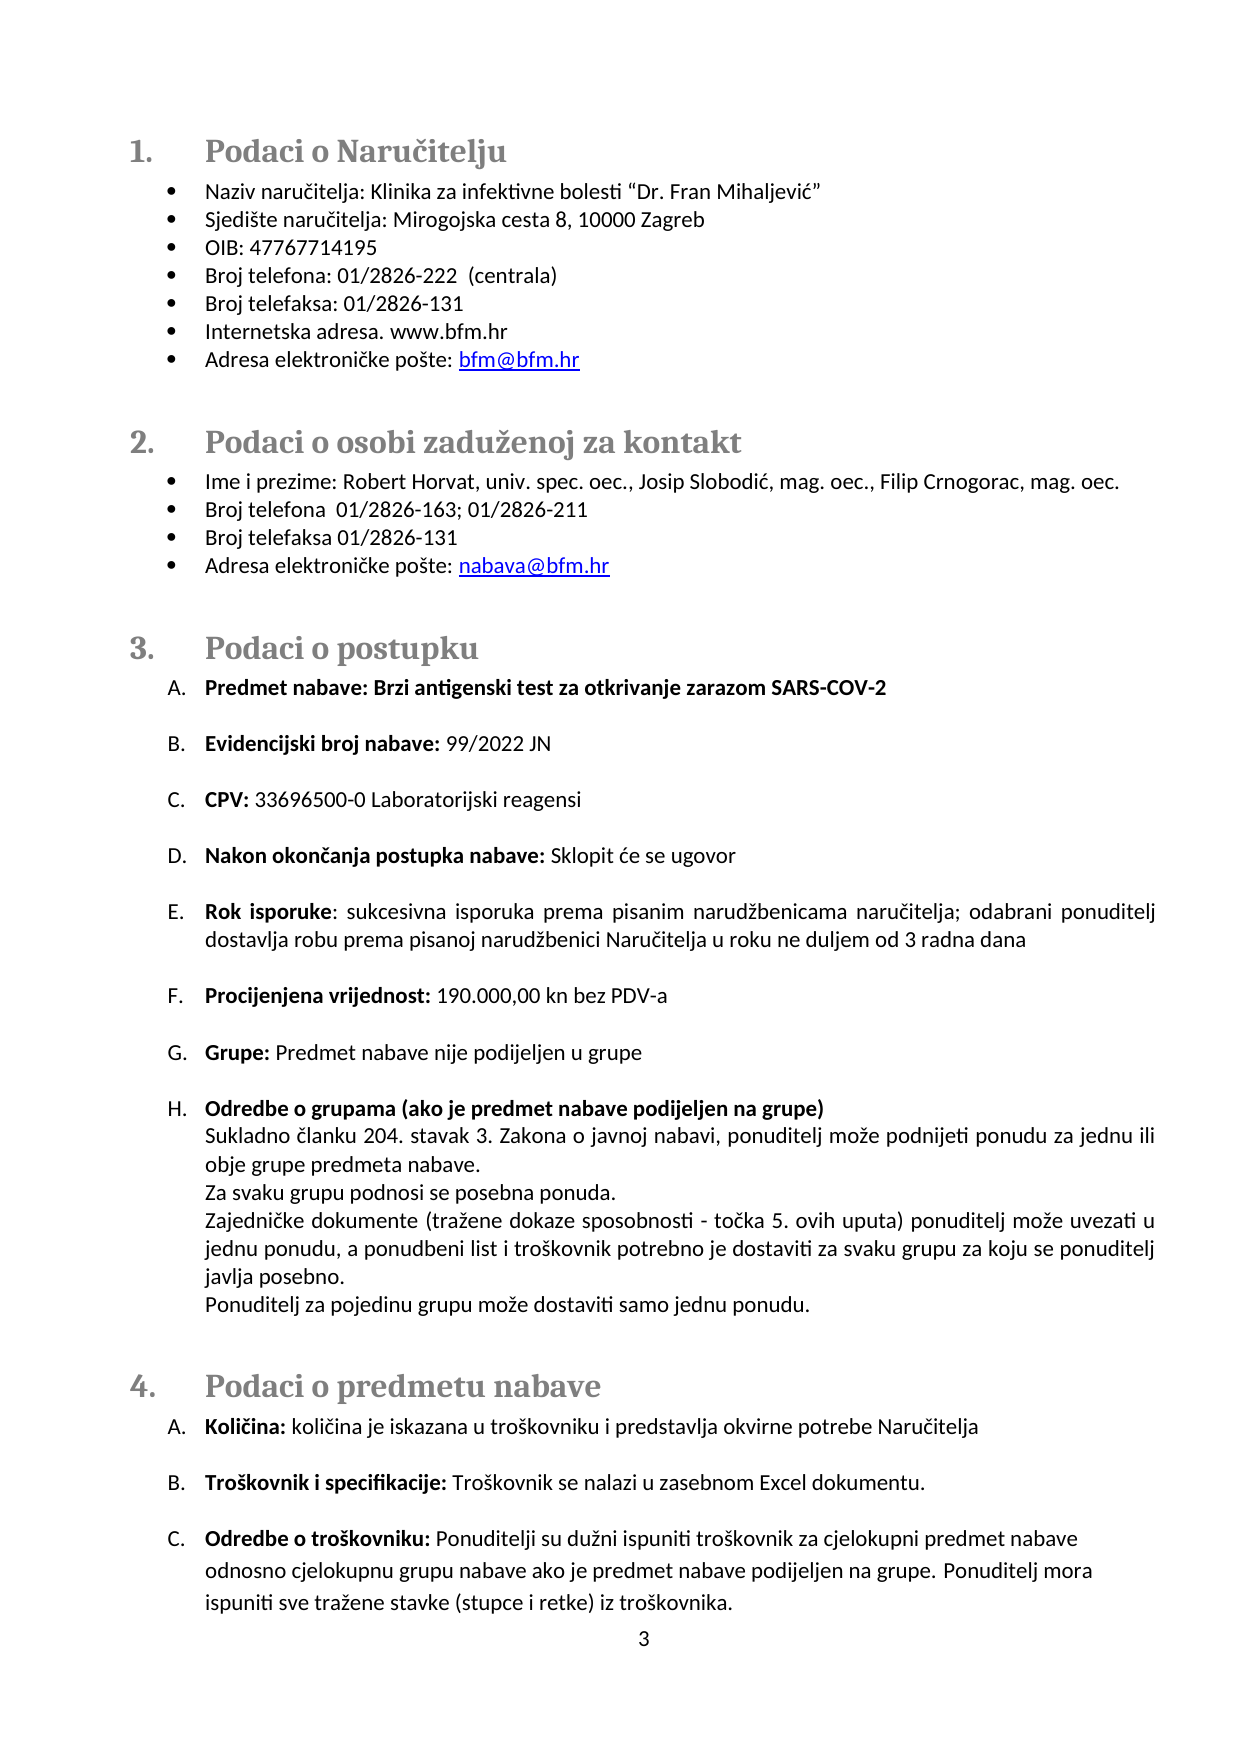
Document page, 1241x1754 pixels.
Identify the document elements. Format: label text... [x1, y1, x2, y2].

list Odredbe o grupama (ako je predmet nabave podijeljen na grupe) [167, 1094, 1157, 1122]
list Odredbe o troškovniku: Ponuditelji su dužni ispuniti troškovnik za cjelokupni predmet nabave odnosno cjelokupnu grupu nabave ako je predmet nabave podijeljen na grupe. Ponuditelj mora ispuniti sve tražene stavke (stupce i retke) iz troškovnika. [167, 1524, 1157, 1616]
text Sukladno članku 204. stavak 3. Zakona o javnoj nabavi, ponuditelj može podnijeti ponudu za jednu ili obje grupe predmeta nabave. [205, 1122, 1157, 1178]
list Rok isporuke: sukcesivna isporuka prema pisanim narudžbenicama naručitelja; odabrani ponuditelj dostavlja robu prema pisanoj narudžbenici Naručitelja u roku ne duljem od 3 radna dana [167, 897, 1157, 953]
list Nakon okončanja postupka nabave: Sklopit će se ugovor [167, 841, 1157, 869]
text Podaci o predmetu nabave [130, 1368, 1157, 1406]
list Broj telefona: 01/2826-222 (centrala) [167, 261, 1157, 289]
list Broj telefaksa: 01/2826-131 [167, 289, 1157, 317]
list Internetska adresa. www.bfm.hr [167, 317, 1157, 345]
list Broj telefona 01/2826-163; 01/2826-211 [167, 495, 1157, 523]
list Naziv naručitelja: Klinika za infektivne bolesti “Dr. Fran Mihaljević” [167, 177, 1157, 205]
list Sjedište naručitelja: Mirogojska cesta 8, 10000 Zagreb [167, 205, 1157, 233]
list Količina: količina je iskazana u troškovniku i predstavlja okvirne potrebe Naručitelja [167, 1412, 1157, 1440]
list Procijenjena vrijednost: 190.000,00 kn bez PDV-a [167, 982, 1157, 1009]
text Podaci o postupku [130, 629, 1157, 668]
list Adresa elektroničke pošte: bfm@bfm.hr [167, 345, 1157, 373]
list CPV: 33696500-0 Laboratorijski reagensi [167, 785, 1157, 813]
list Adresa elektroničke pošte: nabava@bfm.hr [167, 551, 1157, 579]
text Podaci o Naručitelju [130, 133, 1157, 171]
list Broj telefaksa 01/2826-131 [167, 523, 1157, 551]
text Za svaku grupu podnosi se posebna ponuda. [205, 1178, 1157, 1206]
text Zajedničke dokumente (tražene dokaze sposobnosti - točka 5. ovih uputa) ponuditelj može uvezati u jednu ponudu, a ponudbeni list i troškovnik potrebno je dostaviti za svaku grupu za koju se ponuditelj javlja posebno. [205, 1206, 1157, 1290]
list Ime i prezime: Robert Horvat, univ. spec. oec., Josip Slobodić, mag. oec., Filip Crnogorac, mag. oec. [167, 467, 1157, 495]
list Predmet nabave: Brzi antigenski test za otkrivanje zarazom SARS-COV-2 [167, 673, 1157, 701]
text Podaci o osobi zaduženoj za kontakt [130, 423, 1157, 461]
text Ponuditelj za pojedinu grupu može dostaviti samo jednu ponudu. [205, 1290, 1157, 1318]
list Evidencijski broj nabave: 99/2022 JN [167, 729, 1157, 757]
list Troškovnik i specifikacije: Troškovnik se nalazi u zasebnom Excel dokumentu. [167, 1468, 1157, 1496]
list Grupe: Predmet nabave nije podijeljen u grupe [167, 1038, 1157, 1066]
list OIB: 47767714195 [167, 233, 1157, 261]
